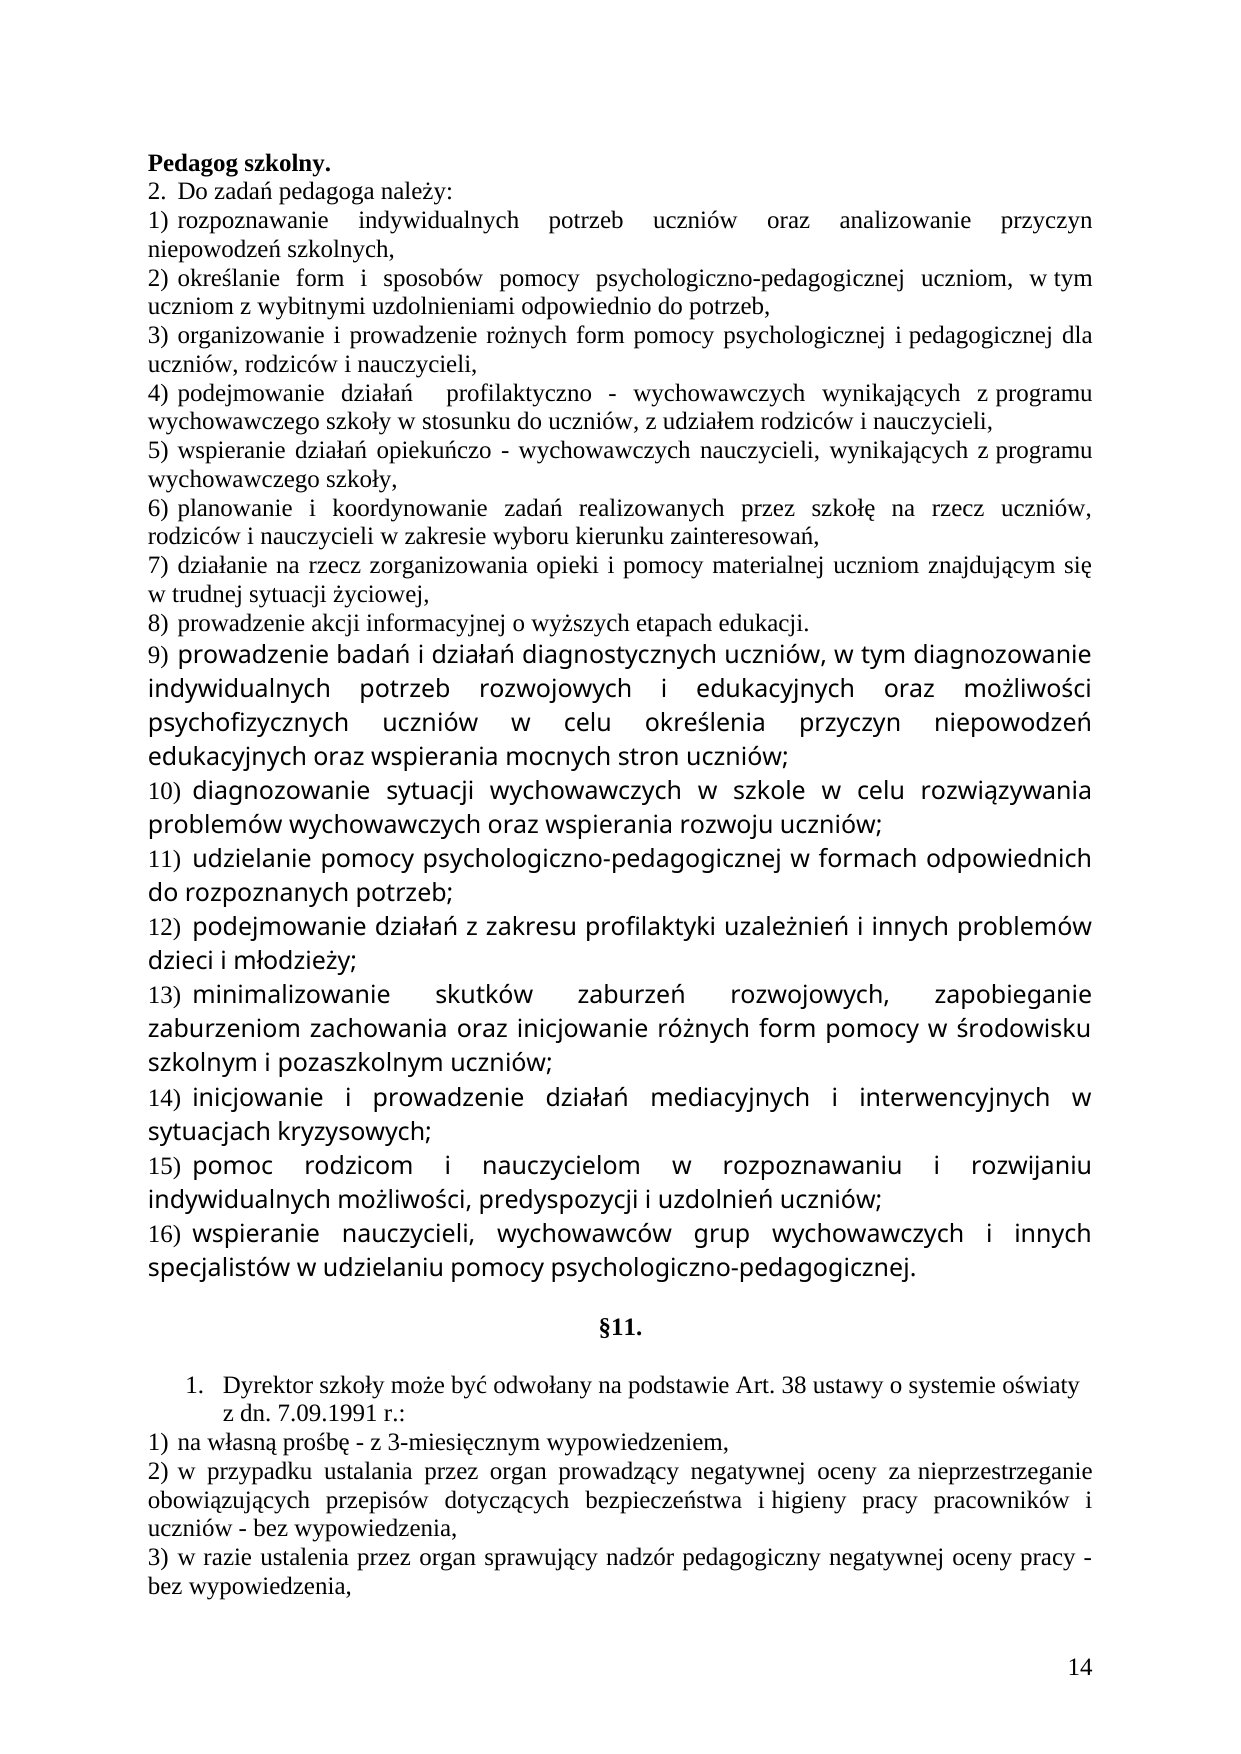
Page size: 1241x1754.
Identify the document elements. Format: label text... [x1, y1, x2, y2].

list minimalizowanie skutków zaburzeń rozwojowych, zapobieganie zaburzeniom zachowania oraz inicjowanie różnych form pomocy w środowisku szkolnym i pozaszkolnym uczniów; [148, 977, 1093, 1079]
list prowadzenie akcji informacyjnej o wyższych etapach edukacji. [148, 608, 1093, 636]
list udzielanie pomocy psychologiczno-pedagogicznej w formach odpowiednich do rozpoznanych potrzeb; [148, 841, 1093, 909]
list Do zadań pedagoga należy: [148, 176, 1093, 205]
list Dyrektor szkoły może być odwołany na podstawie Art. 38 ustawy o systemie oświaty z dn. 7.09.1991 r.: [185, 1370, 1093, 1427]
list diagnozowanie sytuacji wychowawczych w szkole w celu rozwiązywania problemów wychowawczych oraz wspierania rozwoju uczniów; [148, 773, 1093, 841]
list w przypadku ustalania przez organ prowadzący negatywnej oceny za nieprzestrzeganie obowiązujących przepisów dotyczących bezpieczeństwa i higieny pracy pracowników i uczniów - bez wypowiedzenia, [148, 1456, 1093, 1542]
list określanie form i sposobów pomocy psychologiczno-pedagogicznej uczniom, w tym uczniom z wybitnymi uzdolnieniami odpowiednio do potrzeb, [148, 263, 1093, 320]
list planowanie i koordynowanie zadań realizowanych przez szkołę na rzecz uczniów, rodziców i nauczycieli w zakresie wyboru kierunku zainteresowań, [148, 493, 1093, 550]
list działanie na rzecz zorganizowania opieki i pomocy materialnej uczniom znajdującym się w trudnej sytuacji życiowej, [148, 550, 1093, 608]
list rozpoznawanie indywidualnych potrzeb uczniów oraz analizowanie przyczyn niepowodzeń szkolnych, [148, 205, 1093, 263]
list pomoc rodzicom i nauczycielom w rozpoznawaniu i rozwijaniu indywidualnych możliwości, predyspozycji i uzdolnień uczniów; [148, 1147, 1093, 1215]
list organizowanie i prowadzenie rożnych form pomocy psychologicznej i pedagogicznej dla uczniów, rodziców i nauczycieli, [148, 320, 1093, 378]
list wspieranie nauczycieli, wychowawców grup wychowawczych i innych specjalistów w udzielaniu pomocy psychologiczno-pedagogicznej. [148, 1215, 1093, 1283]
text §11. [148, 1312, 1093, 1341]
list podejmowanie działań profilaktyczno - wychowawczych wynikających z programu wychowawczego szkoły w stosunku do uczniów, z udziałem rodziców i nauczycieli, [148, 378, 1093, 435]
list w razie ustalenia przez organ sprawujący nadzór pedagogiczny negatywnej oceny pracy - bez wypowiedzenia, [148, 1542, 1093, 1600]
text Pedagog szkolny. [148, 148, 1093, 176]
list prowadzenie badań i działań diagnostycznych uczniów, w tym diagnozowanie indywidualnych potrzeb rozwojowych i edukacyjnych oraz możliwości psychofizycznych uczniów w celu określenia przyczyn niepowodzeń edukacyjnych oraz wspierania mocnych stron uczniów; [148, 636, 1093, 773]
list wspieranie działań opiekuńczo - wychowawczych nauczycieli, wynikających z programu wychowawczego szkoły, [148, 435, 1093, 493]
list podejmowanie działań z zakresu profilaktyki uzależnień i innych problemów dzieci i młodzieży; [148, 909, 1093, 977]
list na własną prośbę - z 3-miesięcznym wypowiedzeniem, [148, 1427, 1093, 1456]
list inicjowanie i prowadzenie działań mediacyjnych i interwencyjnych w sytuacjach kryzysowych; [148, 1079, 1093, 1147]
